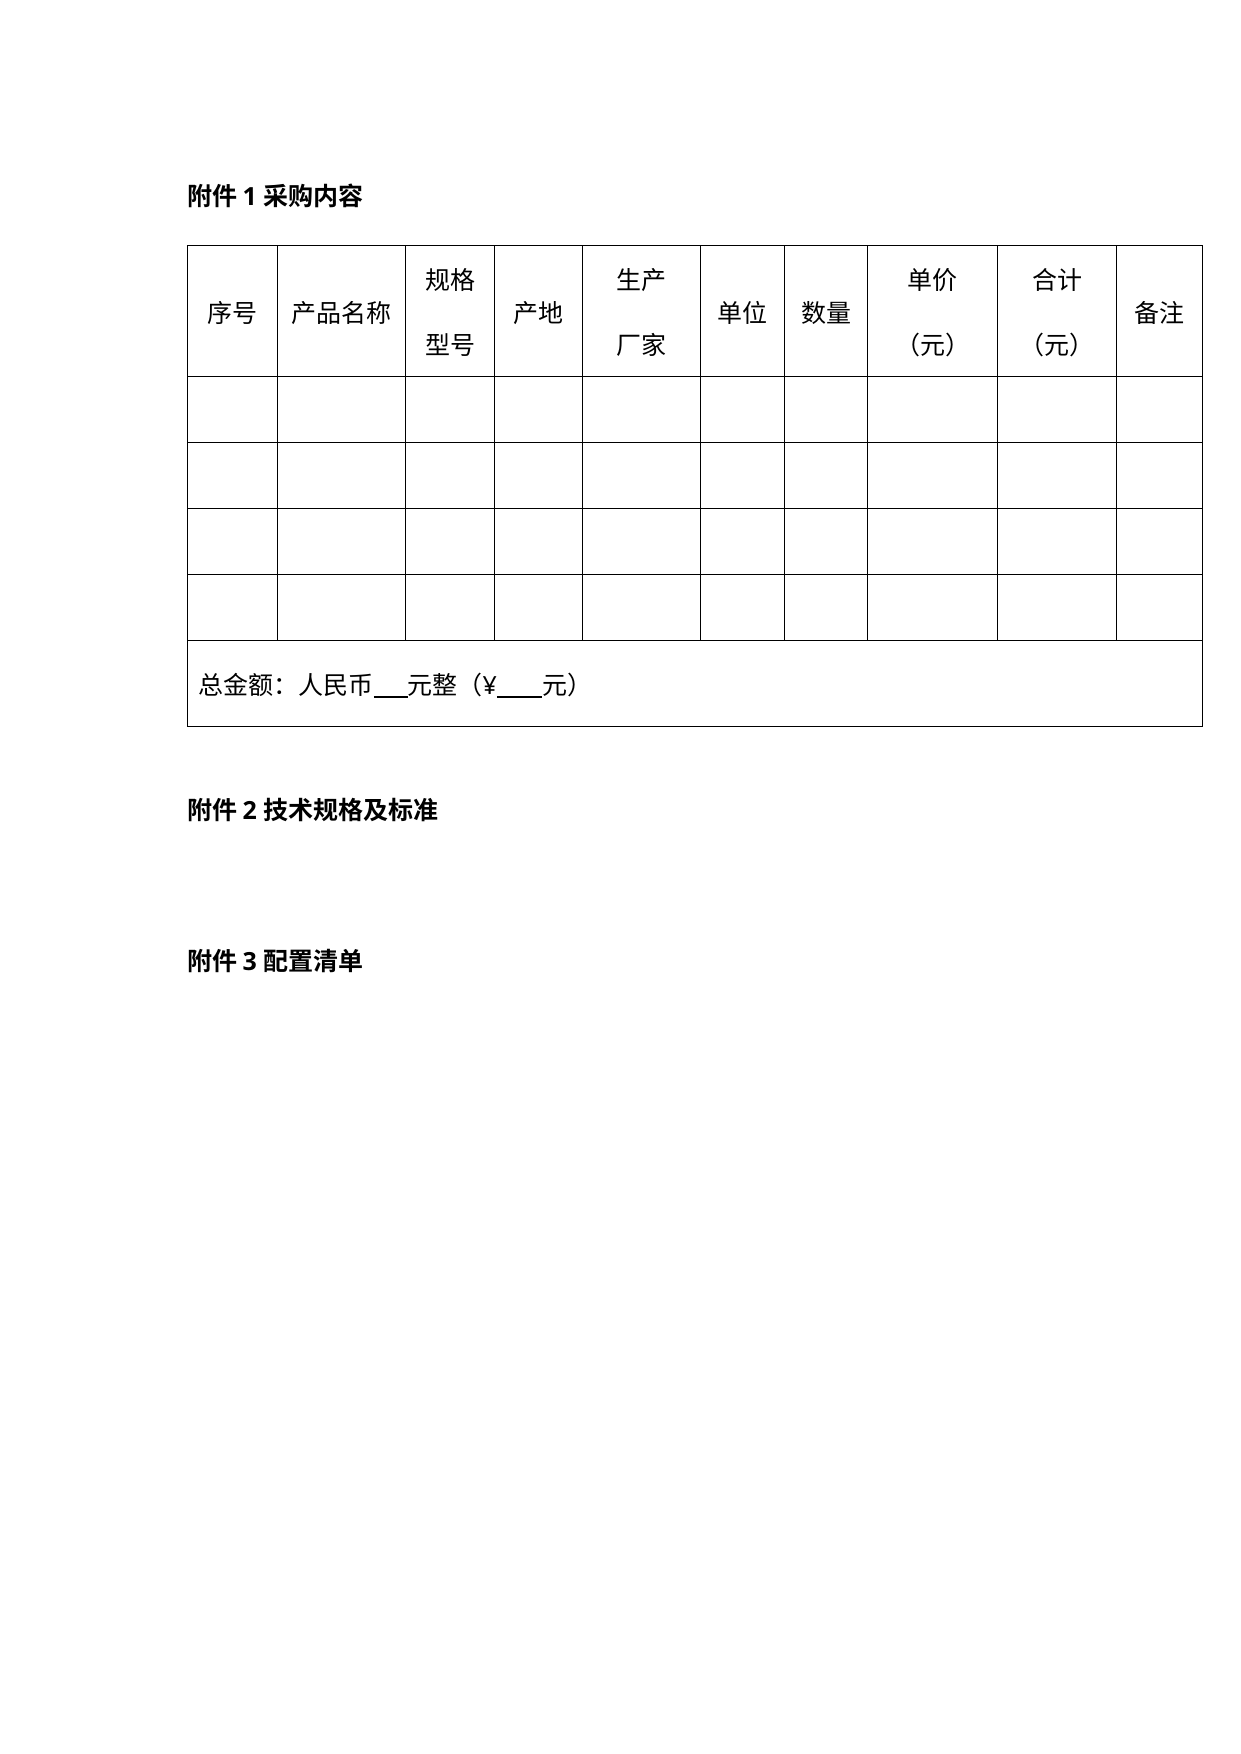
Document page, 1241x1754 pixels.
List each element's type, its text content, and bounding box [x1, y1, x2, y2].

table_cell [1117, 377, 1202, 442]
table_cell [998, 377, 1116, 442]
table_cell [583, 377, 700, 442]
table_cell [785, 575, 867, 640]
table_cell [785, 509, 867, 574]
table_cell 总金额：人民币 元整（¥ 元） [188, 641, 1202, 726]
table_cell [583, 509, 700, 574]
table_cell [868, 509, 997, 574]
table_cell [701, 509, 784, 574]
table_cell [406, 509, 494, 574]
table_cell [1117, 509, 1202, 574]
table_cell [278, 377, 405, 442]
table_cell [701, 377, 784, 442]
table_cell [406, 443, 494, 508]
text 附件3 配置清单 [187, 941, 1053, 978]
table_cell [278, 509, 405, 574]
text 账 号： 账 号：附件1 采购内容 [187, 162, 1053, 227]
table_cell [583, 443, 700, 508]
table_cell [188, 377, 277, 442]
table_cell [583, 575, 700, 640]
table_cell [868, 575, 997, 640]
table_cell [998, 509, 1116, 574]
table_cell [495, 575, 582, 640]
table_cell [785, 443, 867, 508]
table_header 单位 [701, 246, 784, 376]
table_cell [701, 575, 784, 640]
table_header 生产 厂家 [583, 246, 700, 376]
table_header 产品名称 [278, 246, 405, 376]
table_cell [1117, 443, 1202, 508]
table_cell [495, 443, 582, 508]
table_cell [188, 509, 277, 574]
table_header 合计 （元） [998, 246, 1116, 376]
table_cell [406, 575, 494, 640]
table_cell [785, 377, 867, 442]
table_cell [406, 377, 494, 442]
text 附件2 技术规格及标准 [187, 776, 1053, 841]
table_cell [701, 443, 784, 508]
table_cell [278, 575, 405, 640]
table_cell [495, 509, 582, 574]
table_cell [495, 377, 582, 442]
table_cell [998, 575, 1116, 640]
table_cell [868, 443, 997, 508]
table_cell [278, 443, 405, 508]
table_cell [188, 443, 277, 508]
table_header 备注 [1117, 246, 1202, 376]
table_cell [1117, 575, 1202, 640]
table_header 序号 [188, 246, 277, 376]
table_header 规格型号 [406, 246, 494, 376]
table_header 单价 （元） [868, 246, 997, 376]
table_cell [998, 443, 1116, 508]
table_header 数量 [785, 246, 867, 376]
table_cell [868, 377, 997, 442]
table_cell [188, 575, 277, 640]
table_header 产地 [495, 246, 582, 376]
